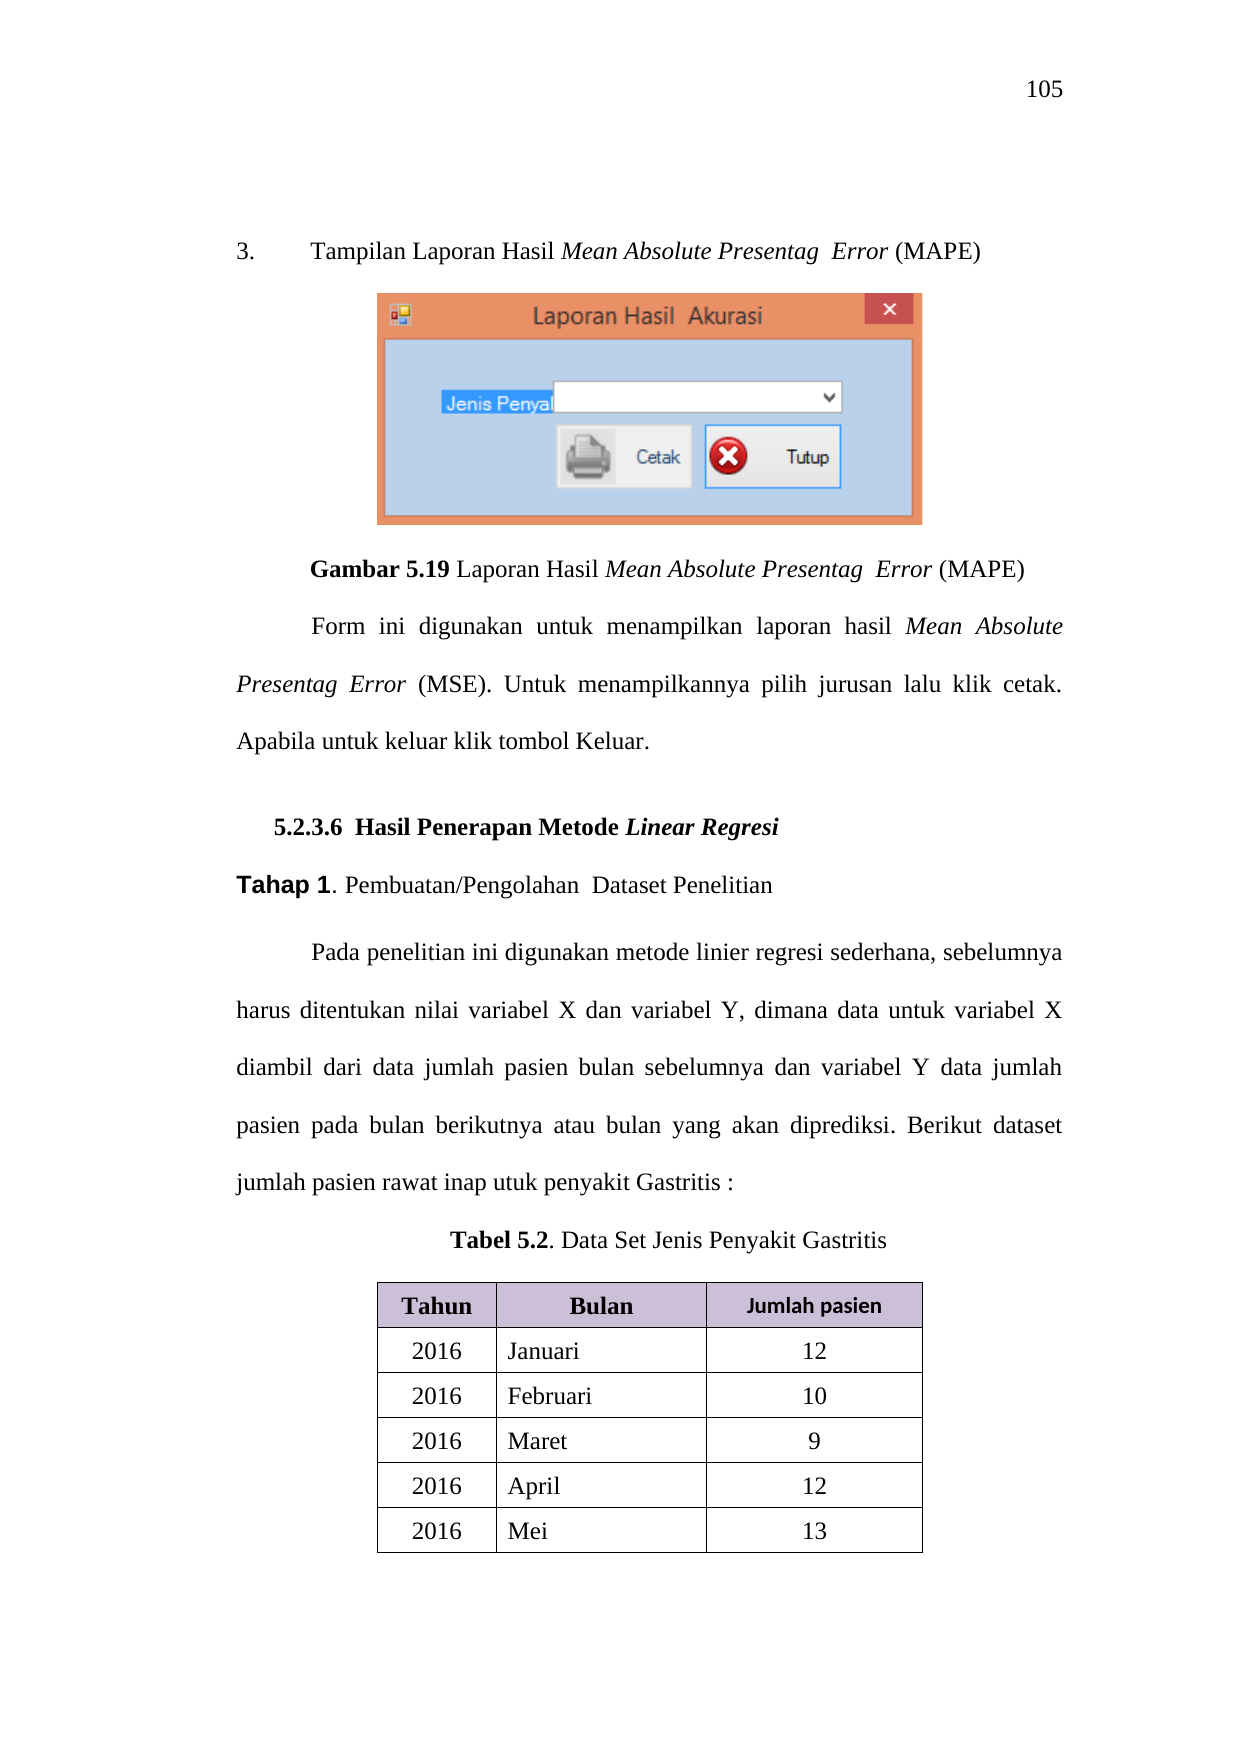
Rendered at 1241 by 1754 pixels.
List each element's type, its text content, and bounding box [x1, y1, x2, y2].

table_cell 10 [707, 1373, 922, 1417]
table_cell 12 [707, 1463, 922, 1507]
list Gambar 5.19 Laporan Hasil Mean Absolute Presentag Error (MAPE) [271, 554, 1063, 582]
text Tabel 5.2. Data Set Jenis Penyakit Gastritis [236, 1225, 1063, 1253]
text Form ini digunakan untuk menampilkan laporan hasil Mean Absolute Presentag Error (MSE). Untuk menampilkannya pilih jurusan lalu klik cetak. Apabila untuk keluar klik tombol Keluar. [236, 611, 1063, 755]
table_header Tahun [378, 1283, 496, 1327]
table_cell 12 [707, 1328, 922, 1372]
table_cell Mei [497, 1508, 706, 1552]
table_cell 13 [707, 1508, 922, 1552]
text Tahap 1. Pembuatan/Pengolahan Dataset Penelitian [236, 870, 1063, 899]
table_cell 2016 [378, 1463, 496, 1507]
table_cell April [497, 1463, 706, 1507]
table_cell 2016 [378, 1373, 496, 1417]
table_cell 2016 [378, 1328, 496, 1372]
subtitle Hasil Penerapan Metode Linear Regresi [274, 812, 1063, 841]
table_cell 2016 [378, 1508, 496, 1552]
table_cell 2016 [378, 1418, 496, 1462]
table_cell Januari [497, 1328, 706, 1372]
picture [377, 293, 923, 525]
table_cell Februari [497, 1373, 706, 1417]
table_header Bulan [497, 1283, 706, 1327]
table_header Jumlah pasien [707, 1283, 922, 1327]
text Pada penelitian ini digunakan metode linier regresi sederhana, sebelumnya harus ditentukan nilai variabel X dan variabel Y, dimana data untuk variabel X diambil dari data jumlah pasien bulan sebelumnya dan variabel Y data jumlah pasien pada bulan berikutnya atau bulan yang akan diprediksi. Berikut dataset jumlah pasien rawat inap utuk penyakit Gastritis : [236, 937, 1063, 1196]
table_cell Maret [497, 1418, 706, 1462]
list Tampilan Laporan Hasil Mean Absolute Presentag Error (MAPE) [236, 236, 1063, 265]
table_cell 9 [707, 1418, 922, 1462]
